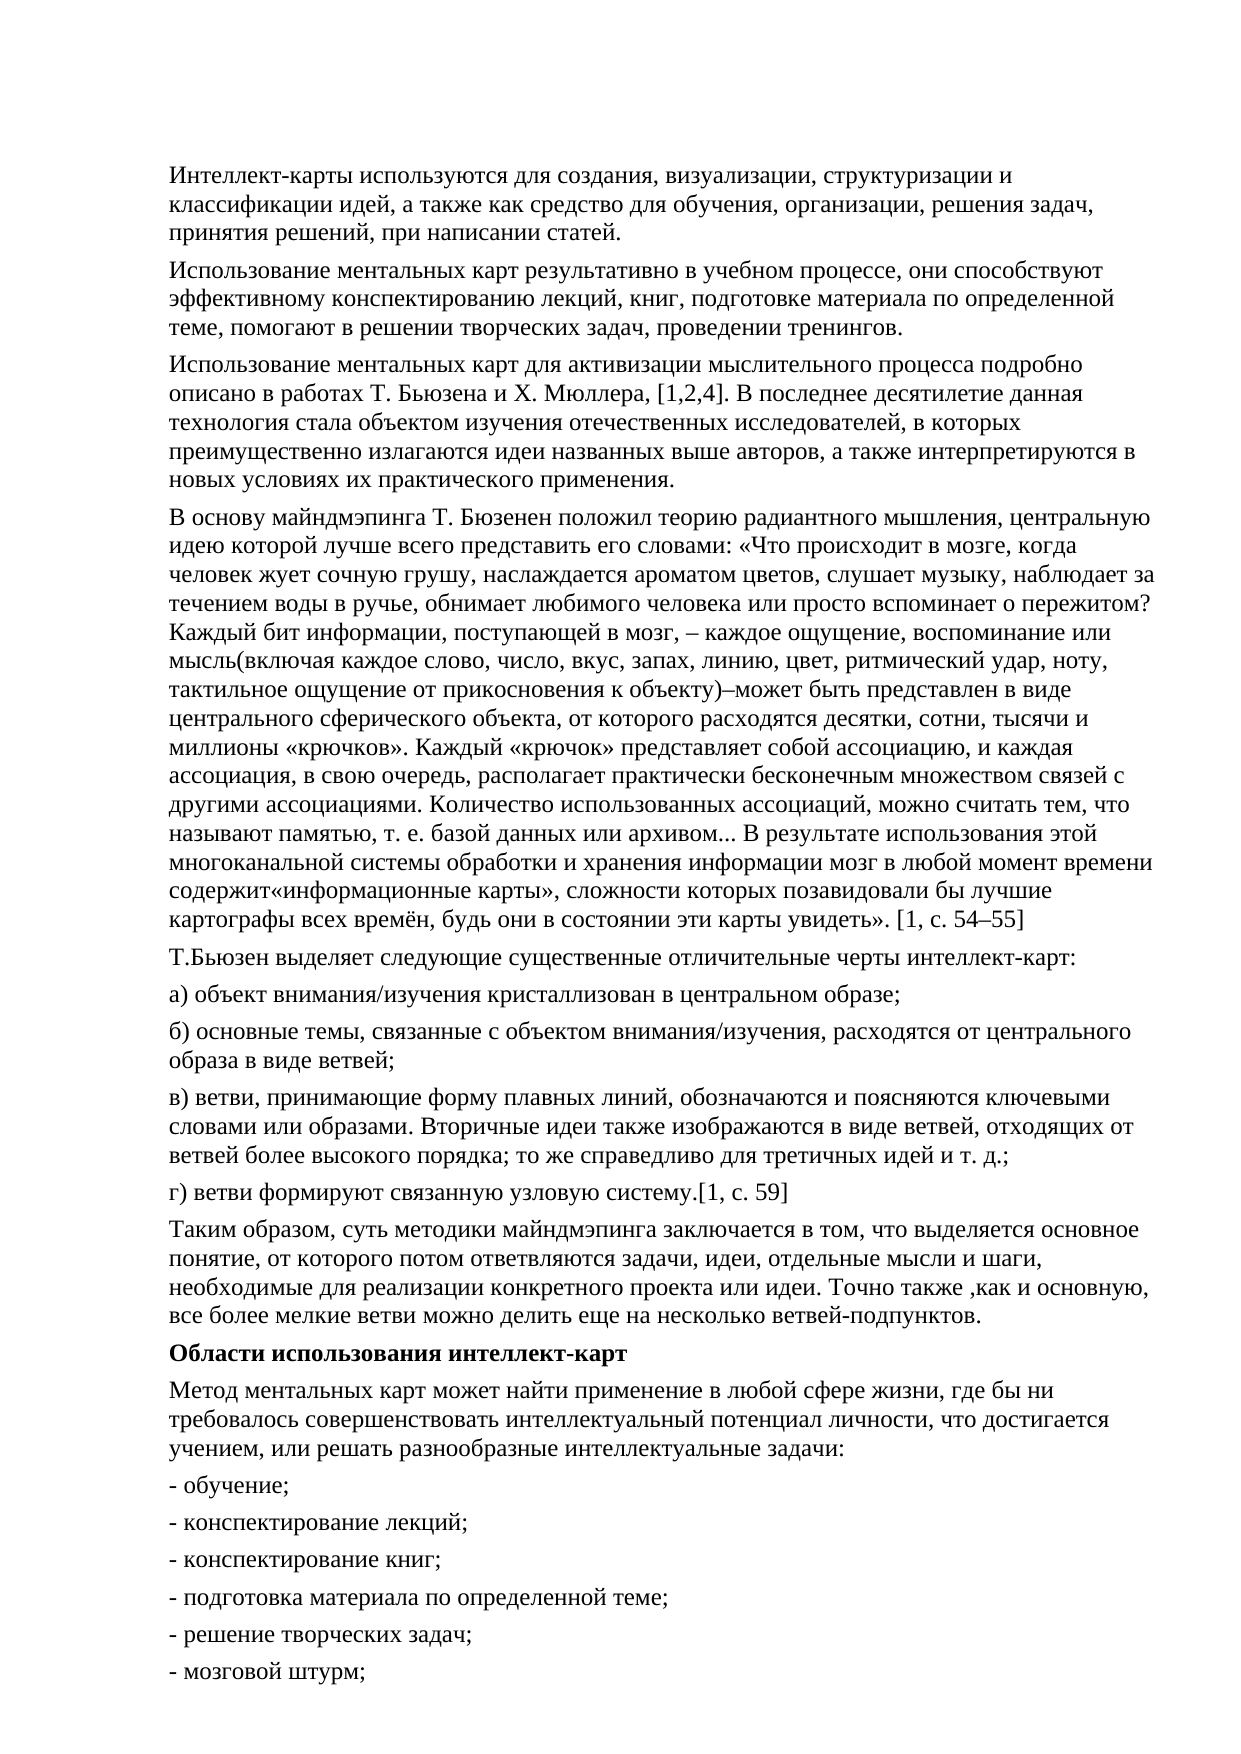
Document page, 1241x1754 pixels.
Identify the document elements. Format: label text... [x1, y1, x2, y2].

text - обучение; [169, 1470, 1162, 1499]
text г) ветви формируют связанную узловую систему.[1, с. 59] [169, 1177, 1162, 1206]
text - конспектирование книг; [169, 1544, 1162, 1573]
text - подготовка материала по определенной теме; [169, 1582, 1162, 1611]
text В основу майндмэпинга Т. Бюзенен положил теорию радиантного мышления, центральную идею которой лучше всего представить его словами: «Что происходит в мозге, когда человек жует сочную гpушу, наслаждается ароматом цветов, слушает музыку, наблюдает за течением воды в ручье, обнимает любимого человека или просто вспоминает о пережитом? Каждый бит информации, поступающей в мозг, – каждое ощущение, воспоминание или мысль(включая каждое слово, число, вкус, запах, линию, цвет, ритмический удар, ноту, тактильное ощущение от прикосновения к объекту)–может быть представлен в виде центрального сферического объекта, от которого расходятся десятки, сотни, тысячи и миллионы «крючков». Каждый «крючок» представляет собой ассоциацию, и каждая ассоциация, в свою очередь, располагает практически бесконечным множеством связей с другими ассоциациями. Количество использованных ассоциаций, можно считать тем, что называют памятью, т. е. базой данных или архивом... В результате использования этой многоканальной системы обработки и хранения информации мозг в любой момент времени содержит«информационные карты», сложности которых позавидовали бы лучшие картографы всех времён, будь они в состоянии эти карты увидеть». [1, с. 54–55] [169, 502, 1162, 933]
text а) объект внимания/изучения кристаллизован в центральном образе; [169, 979, 1162, 1008]
text Т.Бьюзен выделяет следующие существенные отличительные черты интеллект-карт: [169, 942, 1162, 970]
text Области использования интеллект-карт [169, 1338, 1162, 1367]
text Использование ментальных карт результативно в учебном процессе, они способствуют эффективному конспектированию лекций, книг, подготовке материала по определенной теме, помогают в решении творческих задач, проведении тренингов. [169, 255, 1162, 341]
text - мозговой штурм; [169, 1656, 1162, 1685]
text Таким образом, суть методики майндмэпинга заключается в том, что выделяется основное понятие, от которого потом ответвляются задачи, идеи, отдельные мысли и шаги, необходимые для реализации конкретного проекта или идеи. Точно также ,как и основную, все более мелкие ветви можно делить еще на несколько ветвей-подпунктов. [169, 1214, 1162, 1329]
text Использование ментальных карт для активизации мыслительного процесса подробно описано в работах Т. Бьюзена и Х. Мюллера, [1,2,4]. В последнее десятилетие данная технология стала объектом изучения отечественных исследователей, в которых преимущественно излагаются идеи названных выше авторов, а также интерпретируются в новых условиях их практического применения. [169, 349, 1162, 493]
text б) основные темы, связанные с объектом внимания/изучения, расходятся от центрального образа в виде ветвей; [169, 1016, 1162, 1074]
text Метод ментальных карт может найти применение в любой сфере жизни, где бы ни требовалось совершенствовать интеллектуальный потенциал личности, что достигается учением, или решать разнообразные интеллектуальные задачи: [169, 1375, 1162, 1461]
text Интеллект-карты используются для создания, визуализации, структуризации и классификации идей, а также как средство для обучения, организации, решения задач, принятия решений, при написании статей. [169, 160, 1162, 246]
text - конспектирование лекций; [169, 1507, 1162, 1536]
text - решение творческих задач; [169, 1619, 1162, 1648]
text в) ветви, принимающие форму плавных линий, обозначаются и поясняются ключевыми словами или образами. Вторичные идеи также изображаются в виде ветвей, отходящих от ветвей более высокого порядка; то же справедливо для третичных идей и т. д.; [169, 1082, 1162, 1168]
